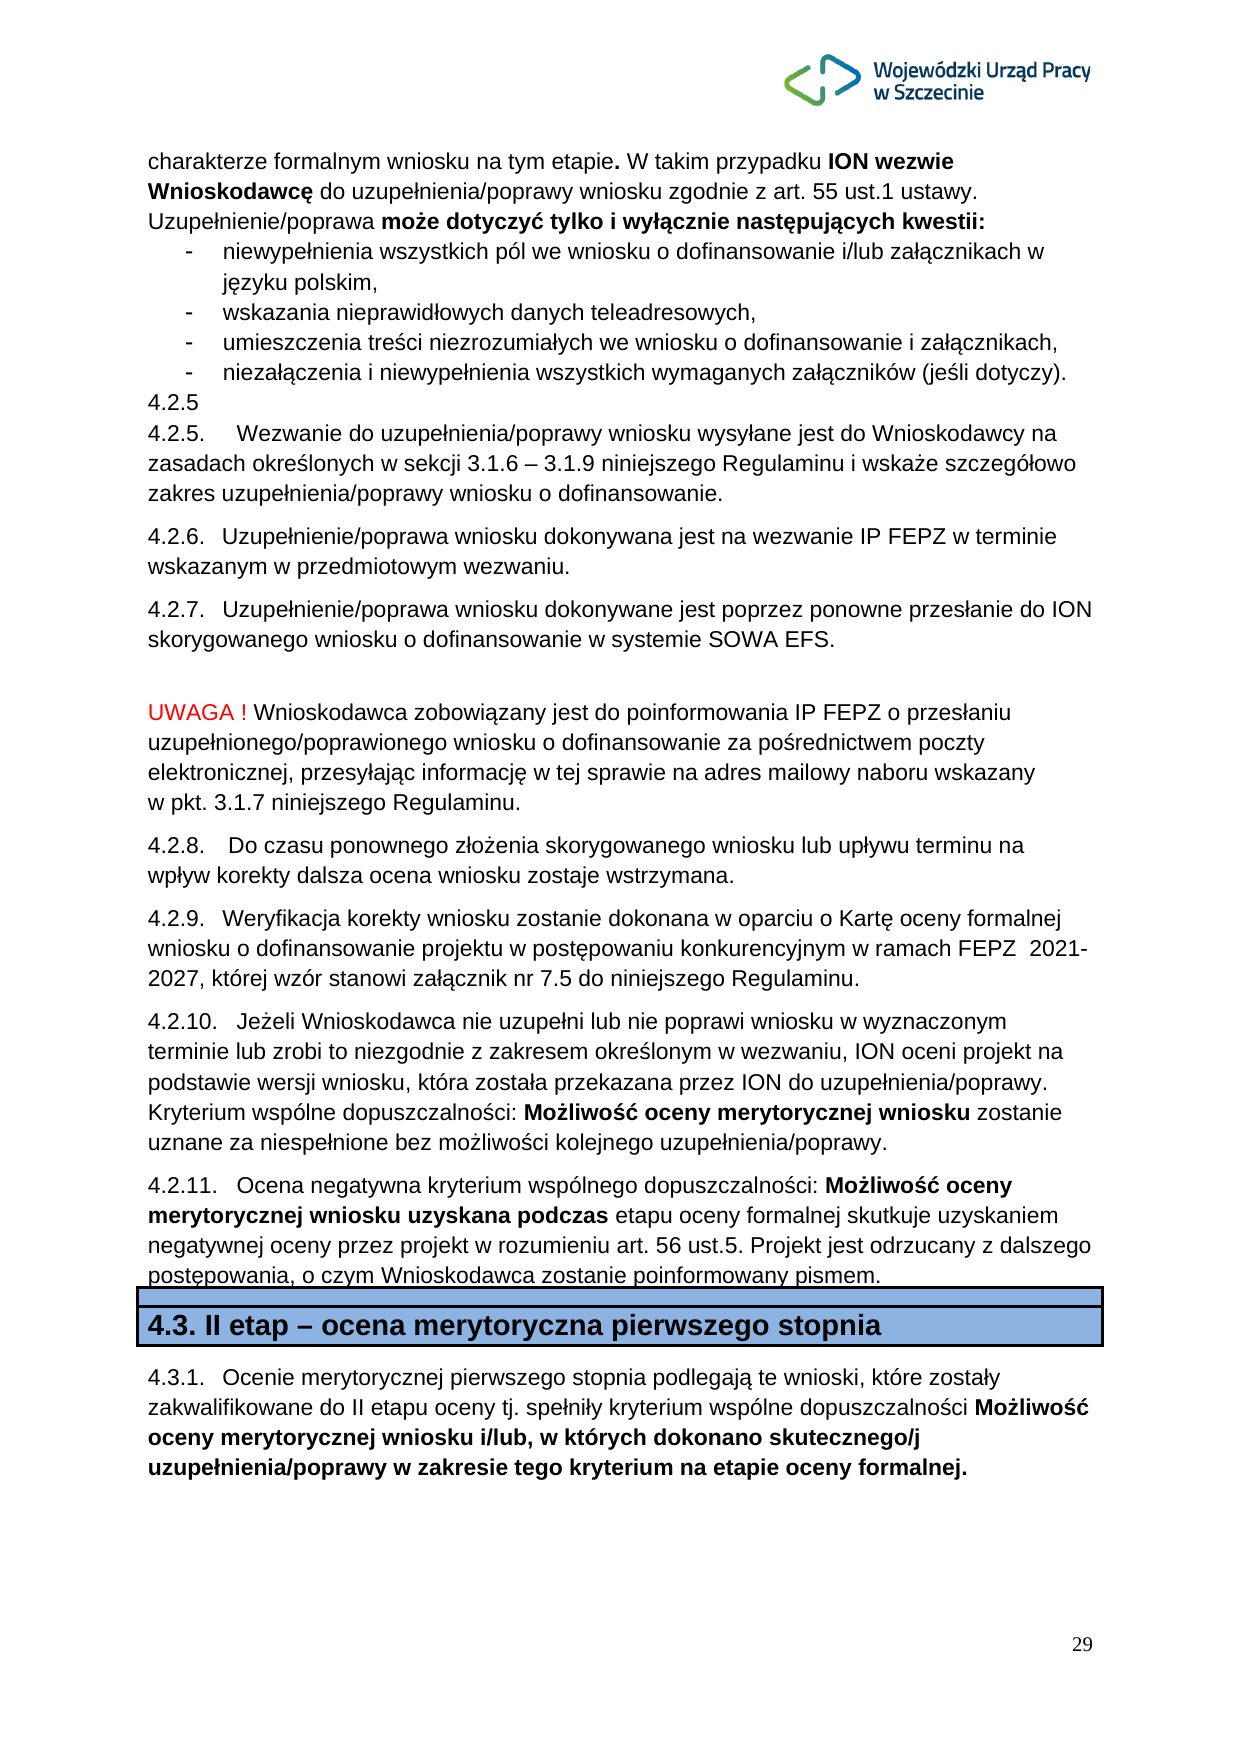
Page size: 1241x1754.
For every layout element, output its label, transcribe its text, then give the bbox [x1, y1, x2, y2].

picture [784, 54, 1091, 106]
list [148, 148, 1092, 234]
list Do czasu ponownego złożenia skorygowanego wniosku lub upływu terminu na wpływ korekty dalsza ocena wniosku zostaje wstrzymana. [148, 832, 1092, 889]
list UWAGA ! Wnioskodawca zobowiązany jest do poinformowania IP FEPZ o przesłaniu uzupełnionego/poprawionego wniosku o dofinansowanie za pośrednictwem poczty elektronicznej, przesyłając informację w tej sprawie na adres mailowy naboru wskazany w pkt. 3.1.7 niniejszego Regulaminu. [148, 699, 1092, 816]
list Uzupełnienie/poprawa wniosku dokonywane jest poprzez ponowne przesłanie do ION skorygowanego wniosku o dofinansowanie w systemie SOWA EFS. [148, 596, 1092, 652]
list Wezwanie do uzupełnienia/poprawy wniosku wysyłane jest do Wnioskodawcy na zasadach określonych w sekcji 3.1.6 – 3.1.9 niniejszego Regulaminu i wskaże szczegółowo zakres uzupełnienia/poprawy wniosku o dofinansowanie. [148, 419, 1092, 506]
list 4.3. II etap – ocena merytoryczna pierwszego stopnia [139, 1308, 1101, 1344]
list niewypełnienia wszystkich pól we wniosku o dofinansowanie i/lub załącznikach w języku polskim, [185, 238, 1092, 295]
list Uzupełnienie/poprawa wniosku dokonywana jest na wezwanie IP FEPZ w terminie wskazanym w przedmiotowym wezwaniu. [148, 523, 1092, 579]
list Weryfikacja korekty wniosku zostanie dokonana w oparciu o Kartę oceny formalnej wniosku o dofinansowanie projektu w postępowaniu konkurencyjnym w ramach FEPZ 2021-2027, której wzór stanowi załącznik nr 7.5 do niniejszego Regulaminu. [148, 905, 1092, 992]
list Jeżeli Wnioskodawca nie uzupełni lub nie poprawi wniosku w wyznaczonym terminie lub zrobi to niezgodnie z zakresem określonym w wezwaniu, ION oceni projekt na podstawie wersji wniosku, która została przekazana przez ION do uzupełnienia/poprawy. Kryterium wspólne dopuszczalności: Możliwość oceny merytorycznej wniosku zostanie uznane za niespełnione bez możliwości kolejnego uzupełnienia/poprawy. [148, 1008, 1092, 1155]
list Ocenie merytorycznej pierwszego stopnia podlegają te wnioski, które zostały zakwalifikowane do II etapu oceny tj. spełniły kryterium wspólne dopuszczalności Możliwość oceny merytorycznej wniosku i/lub, w których dokonano skutecznego/j uzupełnienia/poprawy w zakresie tego kryterium na etapie oceny formalnej. [148, 1364, 1092, 1481]
list Ocena negatywna kryterium wspólnego dopuszczalności: Możliwość oceny merytorycznej wniosku uzyskana podczas etapu oceny formalnej skutkuje uzyskaniem negatywnej oceny przez projekt w rozumieniu art. 56 ust.5. Projekt jest odrzucany z dalszego postępowania, o czym Wnioskodawca zostanie poinformowany pismem. [148, 1172, 1092, 1286]
list niezałączenia i niewypełnienia wszystkich wymaganych załączników (jeśli dotyczy). [185, 359, 1092, 386]
list umieszczenia treści niezrozumiałych we wniosku o dofinansowanie i załącznikach, [185, 329, 1092, 355]
list wskazania nieprawidłowych danych teleadresowych, [185, 299, 1092, 325]
